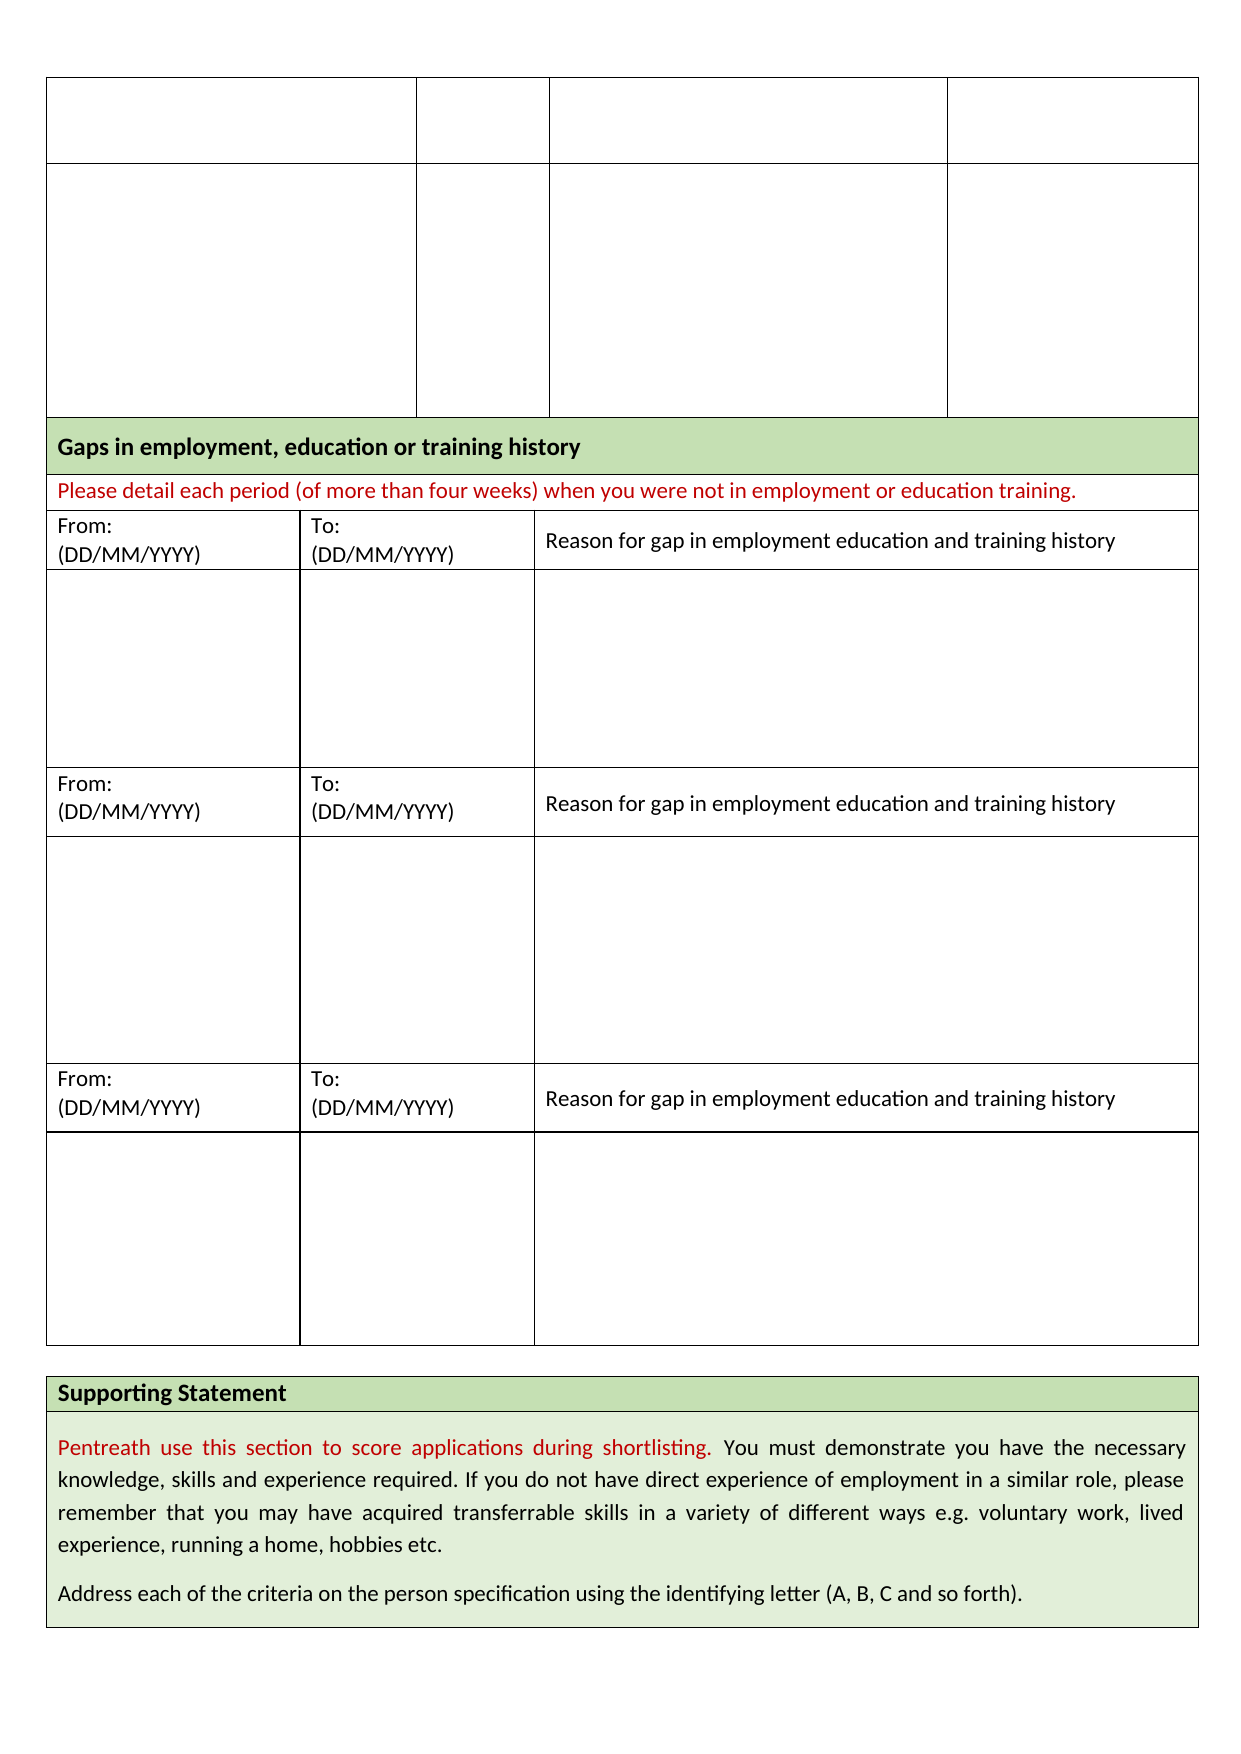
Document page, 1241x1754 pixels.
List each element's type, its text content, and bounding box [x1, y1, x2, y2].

table_cell Please detail each period (of more than four weeks) when you were not in employment or education training. [47, 475, 1198, 509]
table_cell [301, 570, 534, 767]
table_cell [47, 837, 299, 1062]
table_cell [550, 78, 947, 163]
table_cell [948, 78, 1198, 163]
table_cell [301, 837, 534, 1062]
table_cell Gaps in employment, education or training history [47, 418, 1198, 474]
table_cell Reason for gap in employment education and training history [535, 768, 1198, 836]
table_cell [948, 164, 1198, 417]
table_cell To: (DD/MM/YYYY) [301, 768, 534, 836]
table_header Supporting Statement [47, 1377, 1198, 1411]
table_cell [47, 78, 416, 163]
table_cell [47, 1133, 299, 1345]
table_cell [417, 78, 549, 163]
table_cell [535, 1133, 1198, 1345]
table_cell [417, 164, 549, 417]
table_cell [550, 164, 947, 417]
table_cell From: (DD/MM/YYYY) [47, 1064, 299, 1131]
table_cell To: (DD/MM/YYYY) [301, 511, 534, 569]
table_cell To: (DD/MM/YYYY) [301, 1064, 534, 1131]
table_cell From: (DD/MM/YYYY) [47, 511, 299, 569]
table_cell Reason for gap in employment education and training history [535, 1064, 1198, 1131]
table_cell [47, 164, 416, 417]
table_cell [535, 837, 1198, 1062]
table_cell Reason for gap in employment education and training history [535, 511, 1198, 569]
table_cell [47, 1412, 1198, 1627]
table_cell From: (DD/MM/YYYY) [47, 768, 299, 836]
table_cell [535, 570, 1198, 767]
table_cell [301, 1133, 534, 1345]
table_cell [47, 570, 299, 767]
